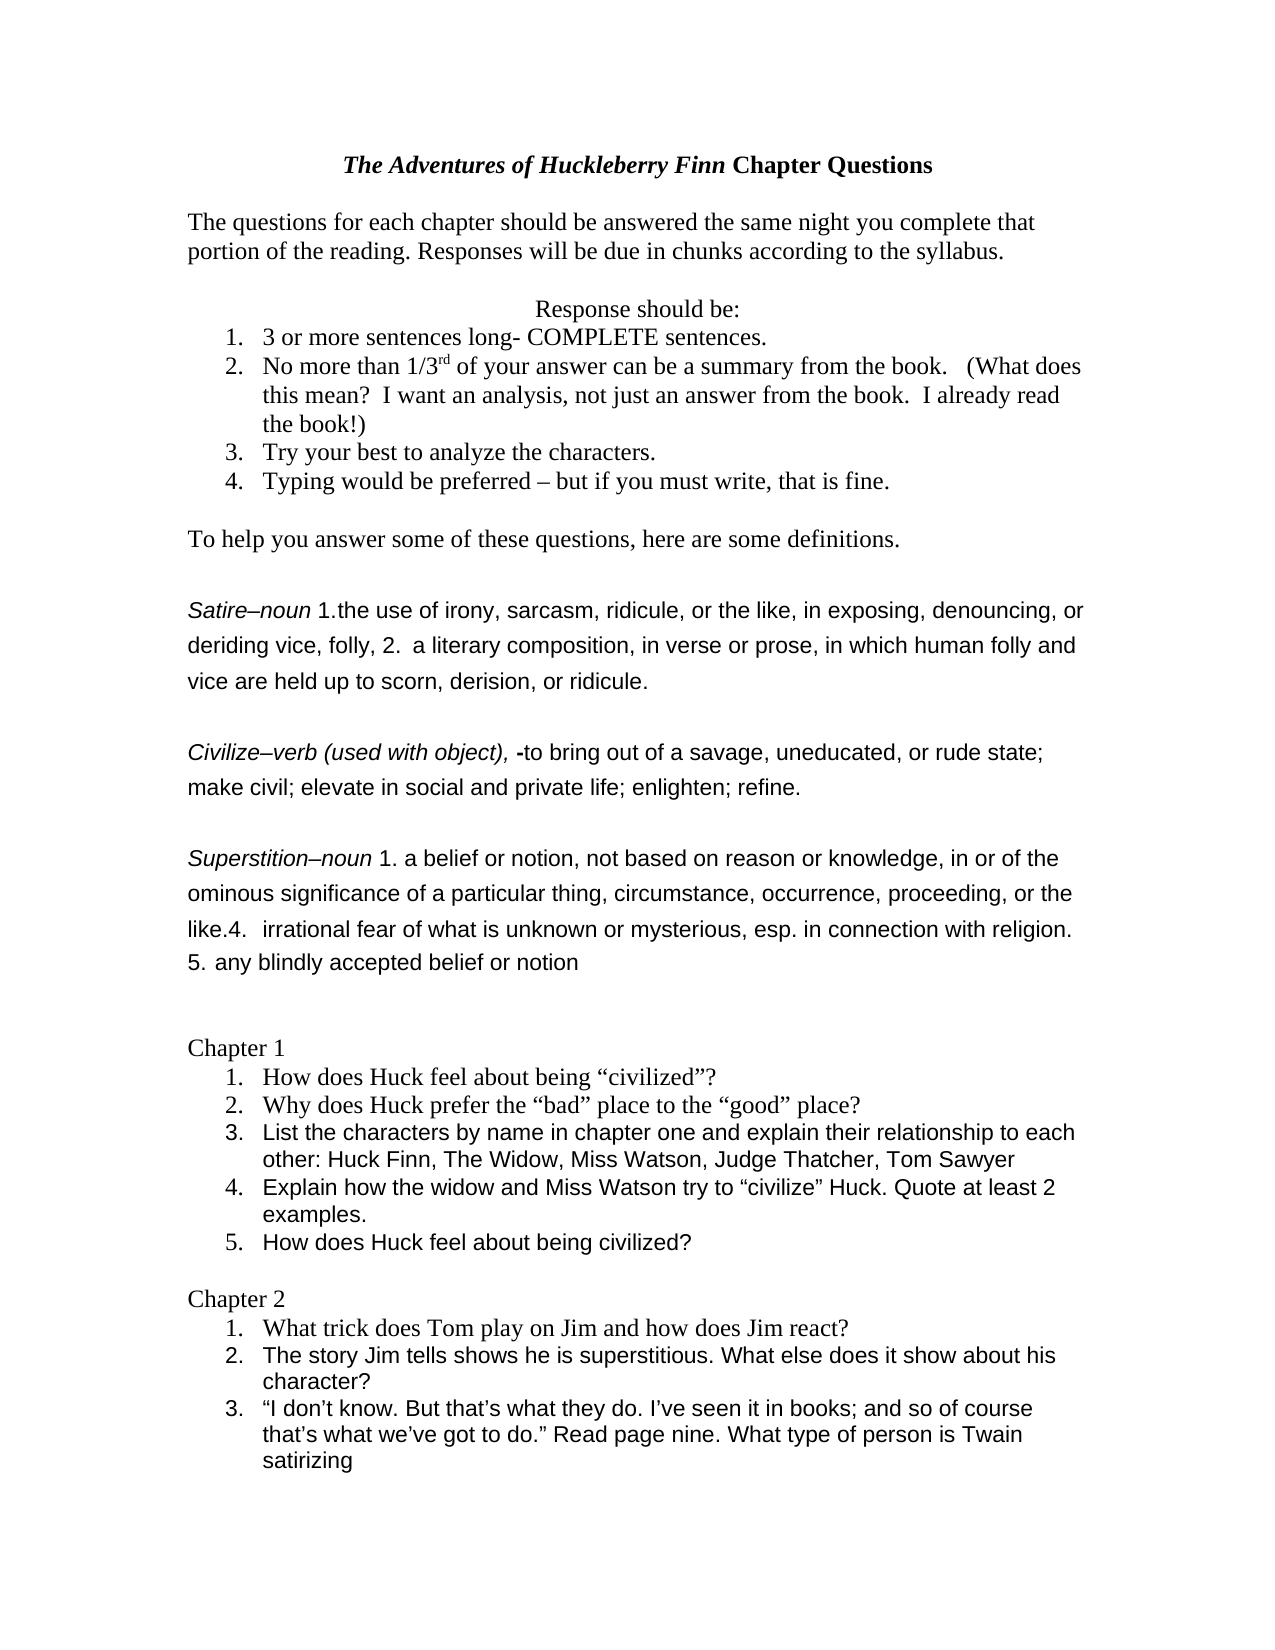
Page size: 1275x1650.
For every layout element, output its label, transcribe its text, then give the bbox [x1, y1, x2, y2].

text 5. any blindly accepted belief or notion [187, 942, 1087, 975]
list Why does Huck prefer the “bad” place to the “good” place? [225, 1090, 1087, 1119]
list List the characters by name in chapter one and explain their relationship to each other: Huck Finn, The Widow, Miss Watson, Judge Thatcher, Tom Sawyer [225, 1119, 1087, 1172]
text Chapter 2 [187, 1284, 1087, 1313]
text To help you answer some of these questions, here are some definitions. [187, 524, 1087, 552]
text Satire–noun 1. the use of irony, sarcasm, ridicule, or the like, in exposing, denouncing, or deriding vice, folly, 2. a literary composition, in verse or prose, in which human folly and vice are held up to scorn, derision, or ridicule. [187, 588, 1087, 694]
list How does Huck feel about being “civilized”? [225, 1062, 1087, 1090]
list What trick does Tom play on Jim and how does Jim react? [225, 1313, 1087, 1342]
list No more than 1/3rd of your answer can be a summary from the book. (What does this mean? I want an analysis, not just an answer from the book. I already read the book!) [225, 351, 1087, 437]
text Civilize–verb (used with object), -to bring out of a savage, uneducated, or rude state; make civil; elevate in social and private life; enlighten; refine. [187, 729, 1087, 800]
text Response should be: [187, 294, 1087, 322]
list “I don’t know. But that’s what they do. I’ve seen it in books; and so of course that’s what we’ve got to do.” Read page nine. What type of person is Twain satirizing [225, 1395, 1087, 1474]
text The questions for each chapter should be answered the same night you complete that portion of the reading. Responses will be due in chunks according to the syllabus. [187, 207, 1087, 265]
text The Adventures of Huckleberry Finn Chapter Questions [187, 150, 1087, 179]
text Superstition–noun 1. a belief or notion, not based on reason or knowledge, in or of the ominous significance of a particular thing, circumstance, occurrence, proceeding, or the like.4. irrational fear of what is unknown or mysterious, esp. in connection with religion. [187, 836, 1087, 942]
list How does Huck feel about being civilized? [225, 1227, 1087, 1256]
list Typing would be preferred – but if you must write, that is fine. [225, 466, 1087, 495]
list 3 or more sentences long- COMPLETE sentences. [225, 322, 1087, 351]
list Explain how the widow and Miss Watson try to “civilize” Huck. Quote at least 2 examples. [225, 1172, 1087, 1227]
text Chapter 1 [187, 1033, 1087, 1062]
list The story Jim tells shows he is superstitious. What else does it show about his character? [225, 1342, 1087, 1395]
list Try your best to analyze the characters. [225, 437, 1087, 466]
